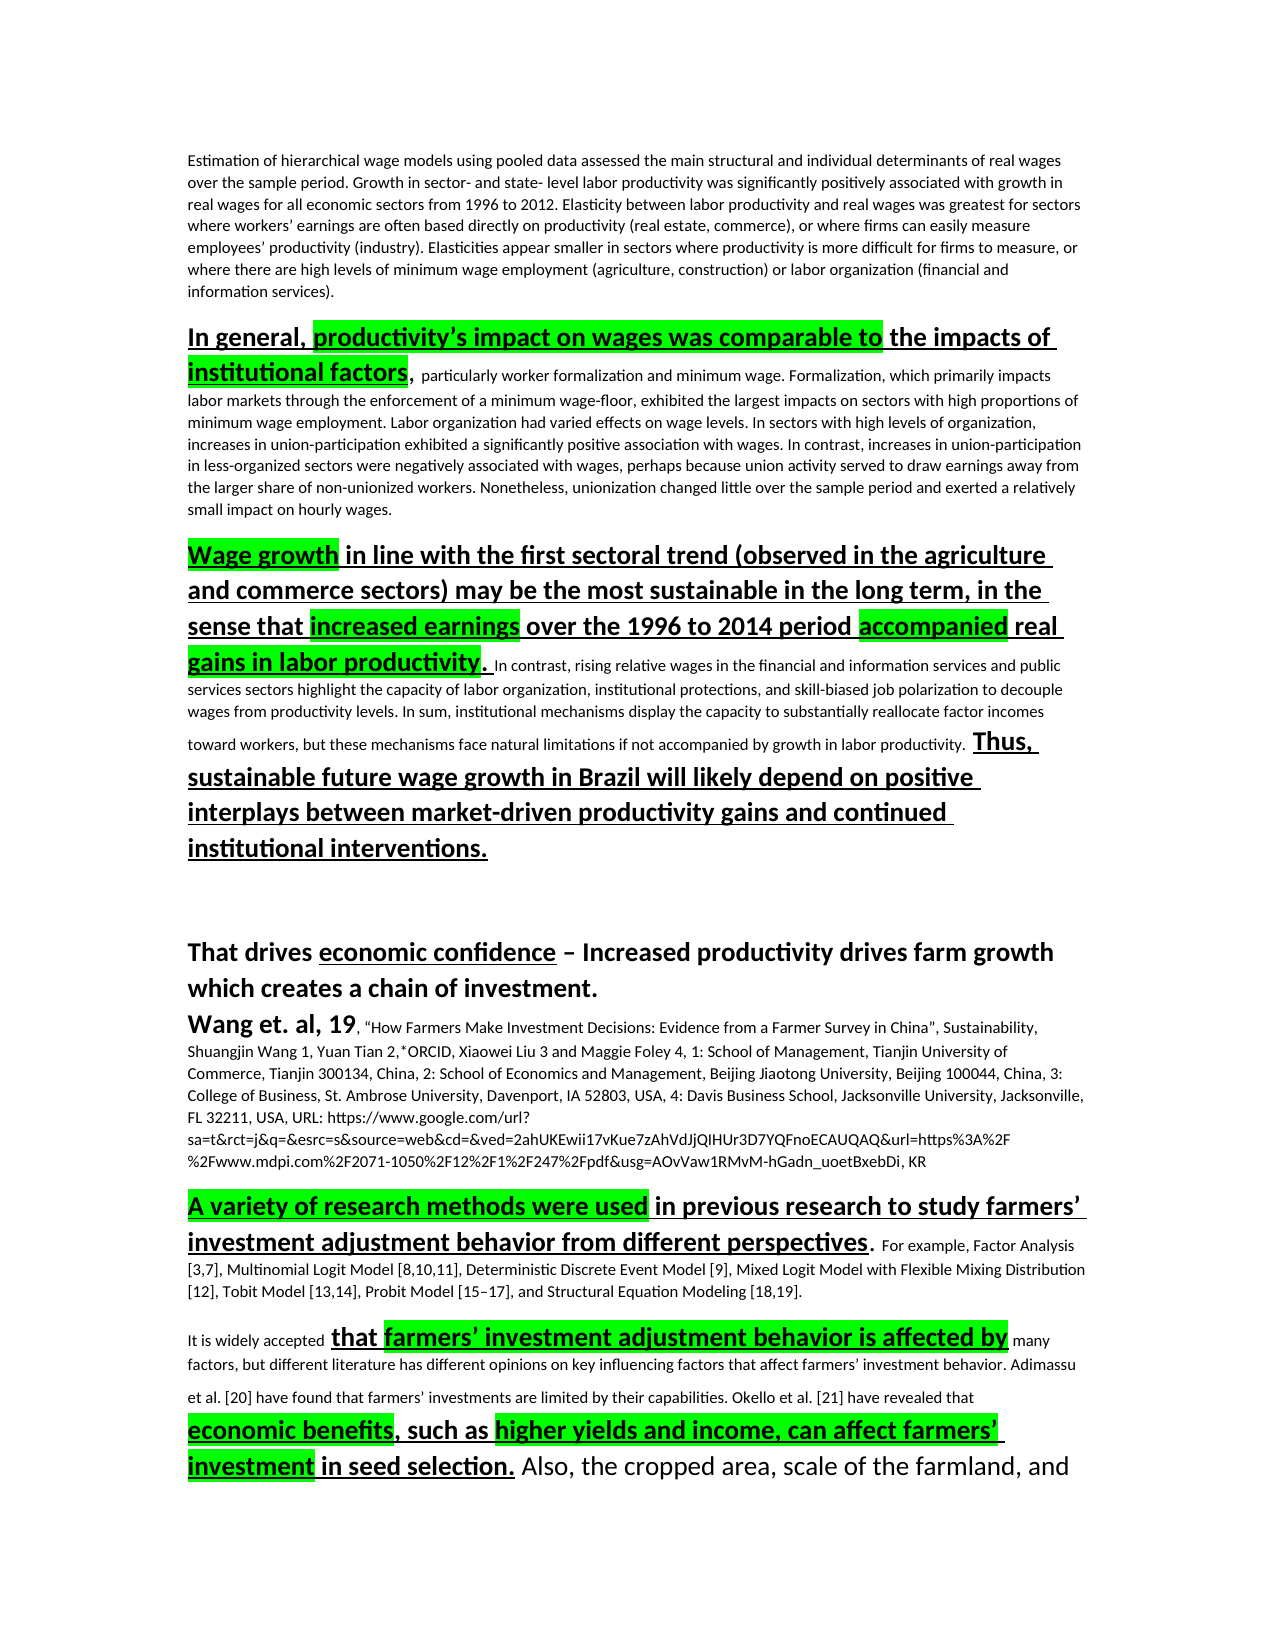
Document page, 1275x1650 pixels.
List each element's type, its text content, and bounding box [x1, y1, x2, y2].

subtitle That drives economic confidence – Increased productivity drives farm growth which creates a chain of investment. [187, 936, 1087, 1004]
text Wang et. al, 19, “How Farmers Make Investment Decisions: Evidence from a Farmer Survey in China”, Sustainability, Shuangjin Wang 1, Yuan Tian 2,*ORCID, Xiaowei Liu 3 and Maggie Foley 4, 1: School of Management, Tianjin University of Commerce, Tianjin 300134, China, 2: School of Economics and Management, Beijing Jiaotong University, Beijing 100044, China, 3: College of Business, St. Ambrose University, Davenport, IA 52803, USA, 4: Davis Business School, Jacksonville University, Jacksonville, FL 32211, USA, URL: https://www.google.com/url?sa=t&rct=j&q=&esrc=s&source=web&cd=&ved=2ahUKEwii17vKue7zAhVdJjQIHUr3D7YQFnoECAUQAQ&url=https%3A%2F%2Fwww.mdpi.com%2F2071-1050%2F12%2F1%2F247%2Fpdf&usg=AOvVaw1RMvM-hGadn_uoetBxebDi, KR [187, 1007, 1087, 1171]
text Estimation of hierarchical wage models using pooled data assessed the main structural and individual determinants of real wages over the sample period. Growth in sector- and state- level labor productivity was significantly positively associated with growth in real wages for all economic sectors from 1996 to 2012. Elasticity between labor productivity and real wages was greatest for sectors where workers’ earnings are often based directly on productivity (real estate, commerce), or where firms can easily measure employees’ productivity (industry). Elasticities appear smaller in sectors where productivity is more difficult for firms to measure, or where there are high levels of minimum wage employment (agriculture, construction) or labor organization (financial and information services). [187, 150, 1087, 302]
text In general, productivity’s impact on wages was comparable to the impacts of institutional factors, particularly worker formalization and minimum wage. Formalization, which primarily impacts labor markets through the enforcement of a minimum wage-floor, exhibited the largest impacts on sectors with high proportions of minimum wage employment. Labor organization had varied effects on wage levels. In sectors with high levels of organization, increases in union-participation exhibited a significantly positive association with wages. In contrast, increases in union-participation in less-organized sectors were negatively associated with wages, perhaps because union activity served to draw earnings away from the larger share of non-unionized workers. Nonetheless, unionization changed little over the sample period and exerted a relatively small impact on hourly wages. [187, 320, 1087, 520]
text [187, 1320, 1087, 1482]
text Wage growth in line with the first sectoral trend (observed in the agriculture and commerce sectors) may be the most sustainable in the long term, in the sense that increased earnings over the 1996 to 2014 period accompanied real gains in labor productivity. In contrast, rising relative wages in the financial and information services and public services sectors highlight the capacity of labor organization, institutional protections, and skill-biased job polarization to decouple wages from productivity levels. In sum, institutional mechanisms display the capacity to substantially reallocate factor incomes toward workers, but these mechanisms face natural limitations if not accompanied by growth in labor productivity. Thus, sustainable future wage growth in Brazil will likely depend on positive interplays between market-driven productivity gains and continued institutional interventions. [187, 538, 1087, 864]
text A variety of research methods were used in previous research to study farmers’ investment adjustment behavior from different perspectives. For example, Factor Analysis [3,7], Multinomial Logit Model [8,10,11], Deterministic Discrete Event Model [9], Mixed Logit Model with Flexible Mixing Distribution [12], Tobit Model [13,14], Probit Model [15–17], and Structural Equation Modeling [18,19]. [187, 1219, 1087, 1302]
